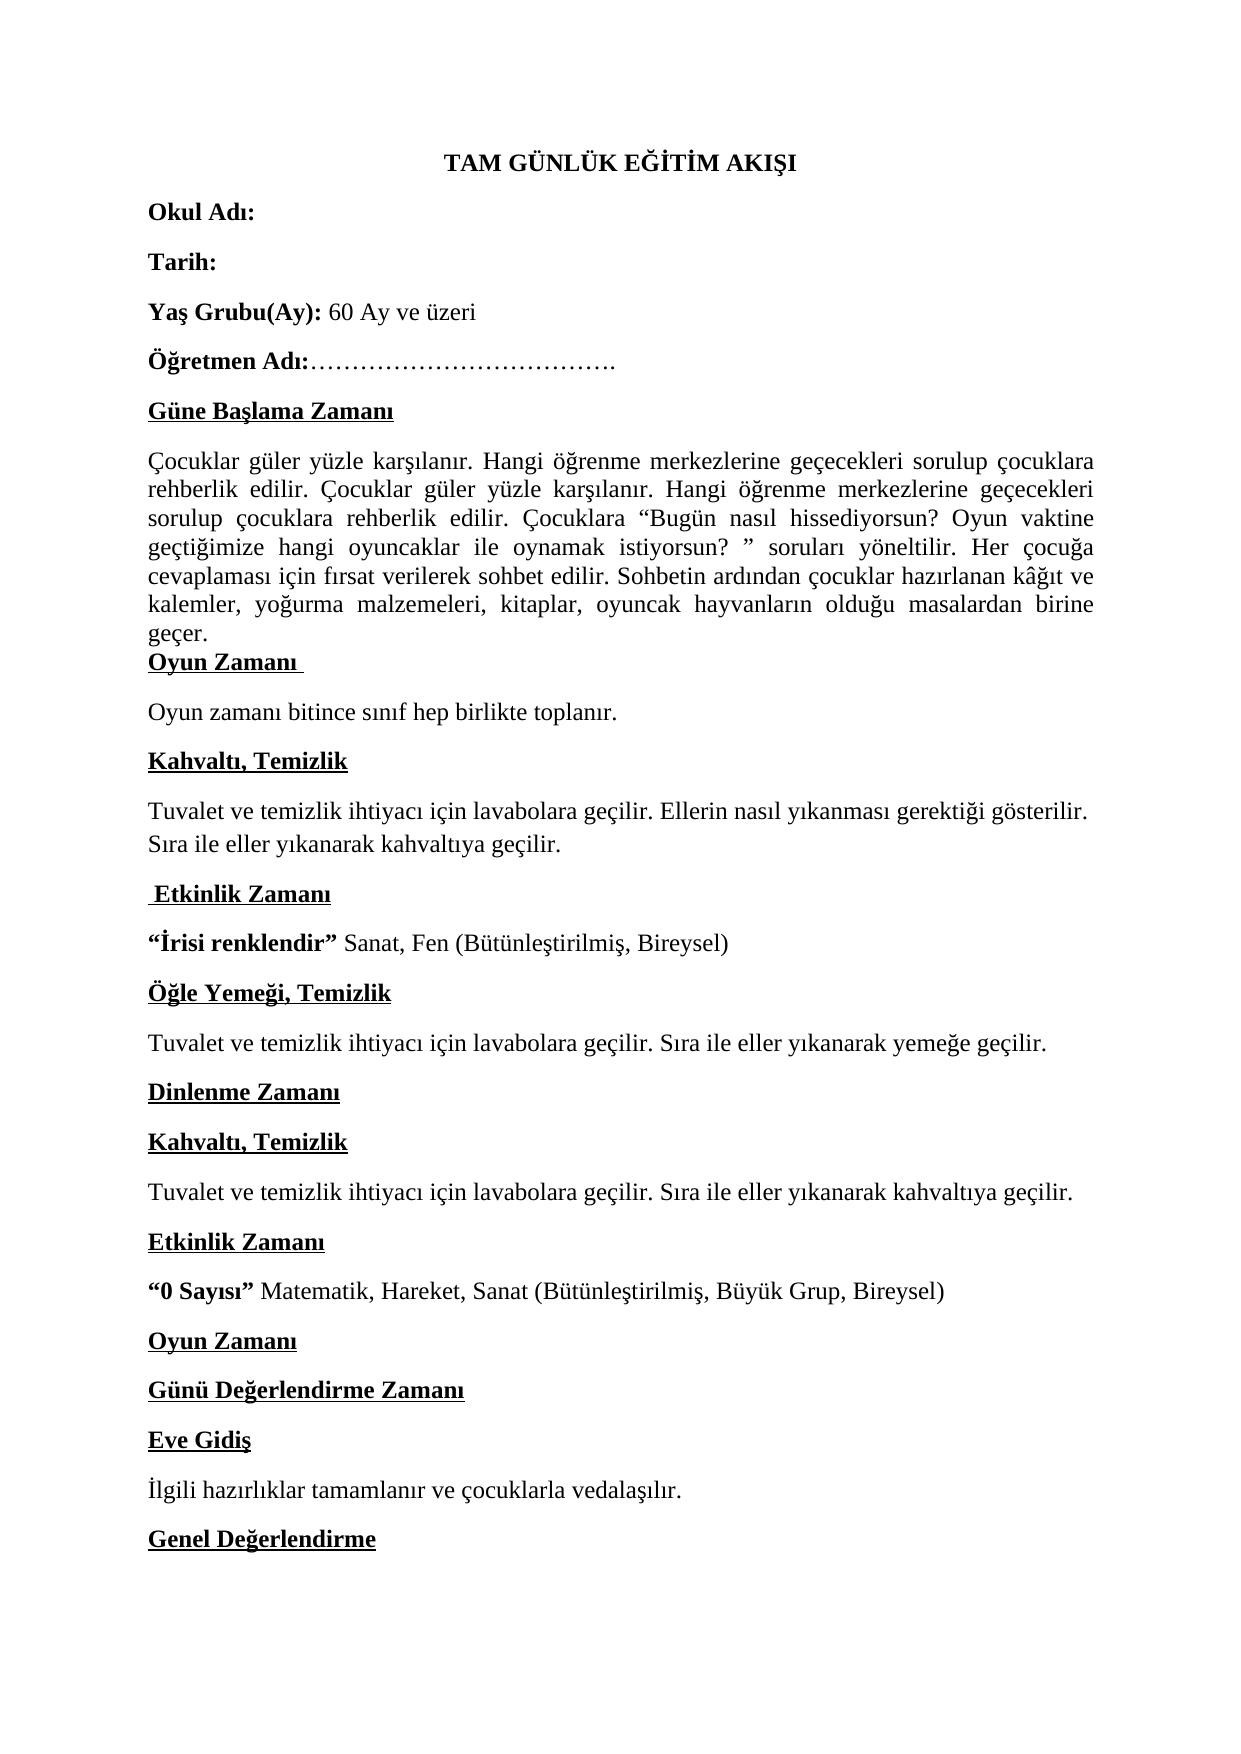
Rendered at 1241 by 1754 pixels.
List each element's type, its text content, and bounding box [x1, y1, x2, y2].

text TAM GÜNLÜK EĞİTİM AKIŞI [148, 148, 1093, 176]
text Kahvaltı, Temizlik [148, 1127, 1093, 1156]
text Etkinlik Zamanı [148, 1227, 1093, 1255]
text Tuvalet ve temizlik ihtiyacı için lavabolara geçilir. Sıra ile eller yıkanarak kahvaltıya geçilir. [148, 1177, 1093, 1206]
text “0 Sayısı” Matematik, Hareket, Sanat (Bütünleştirilmiş, Büyük Grup, Bireysel) [148, 1276, 1093, 1305]
text Yaş Grubu(Ay): 60 Ay ve üzeri [148, 297, 1093, 325]
text Oyun Zamanı [148, 647, 1093, 676]
text Öğretmen Adı:………………………………. [148, 346, 1093, 375]
text Oyun Zamanı [148, 1326, 1093, 1355]
text Tuvalet ve temizlik ihtiyacı için lavabolara geçilir. Ellerin nasıl yıkanması gerektiği gösterilir. Sıra ile eller yıkanarak kahvaltıya geçilir. [148, 796, 1093, 858]
text Öğle Yemeği, Temizlik [148, 978, 1093, 1007]
text Etkinlik Zamanı [148, 879, 1093, 907]
text Güne Başlama Zamanı [148, 396, 1093, 425]
text Eve Gidiş [148, 1425, 1093, 1454]
text Oyun zamanı bitince sınıf hep birlikte toplanır. [148, 697, 1093, 725]
text Çocuklar güler yüzle karşılanır. Hangi öğrenme merkezlerine geçecekleri sorulup çocuklara rehberlik edilir. Çocuklar güler yüzle karşılanır. Hangi öğrenme merkezlerine geçecekleri sorulup çocuklara rehberlik edilir. Çocuklara “Bugün nasıl hissediyorsun? Oyun vaktine geçtiğimize hangi oyuncaklar ile oynamak istiyorsun? ” soruları yöneltilir. Her çocuğa cevaplaması için fırsat verilerek sohbet edilir. Sohbetin ardından çocuklar hazırlanan kâğıt ve kalemler, yoğurma malzemeleri, kitaplar, oyuncak hayvanların olduğu masalardan birine geçer. [148, 446, 1095, 647]
text Genel Değerlendirme [148, 1524, 1093, 1553]
text “İrisi renklendir” Sanat, Fen (Bütünleştirilmiş, Bireysel) [148, 928, 1093, 957]
text Günü Değerlendirme Zamanı [148, 1376, 1093, 1404]
text Dinlenme Zamanı [148, 1077, 1093, 1106]
text Tarih: [148, 247, 1093, 276]
text Tuvalet ve temizlik ihtiyacı için lavabolara geçilir. Sıra ile eller yıkanarak yemeğe geçilir. [148, 1028, 1093, 1057]
text İlgili hazırlıklar tamamlanır ve çocuklarla vedalaşılır. [148, 1475, 1093, 1504]
text Kahvaltı, Temizlik [148, 746, 1093, 775]
text Okul Adı: [148, 197, 1093, 226]
